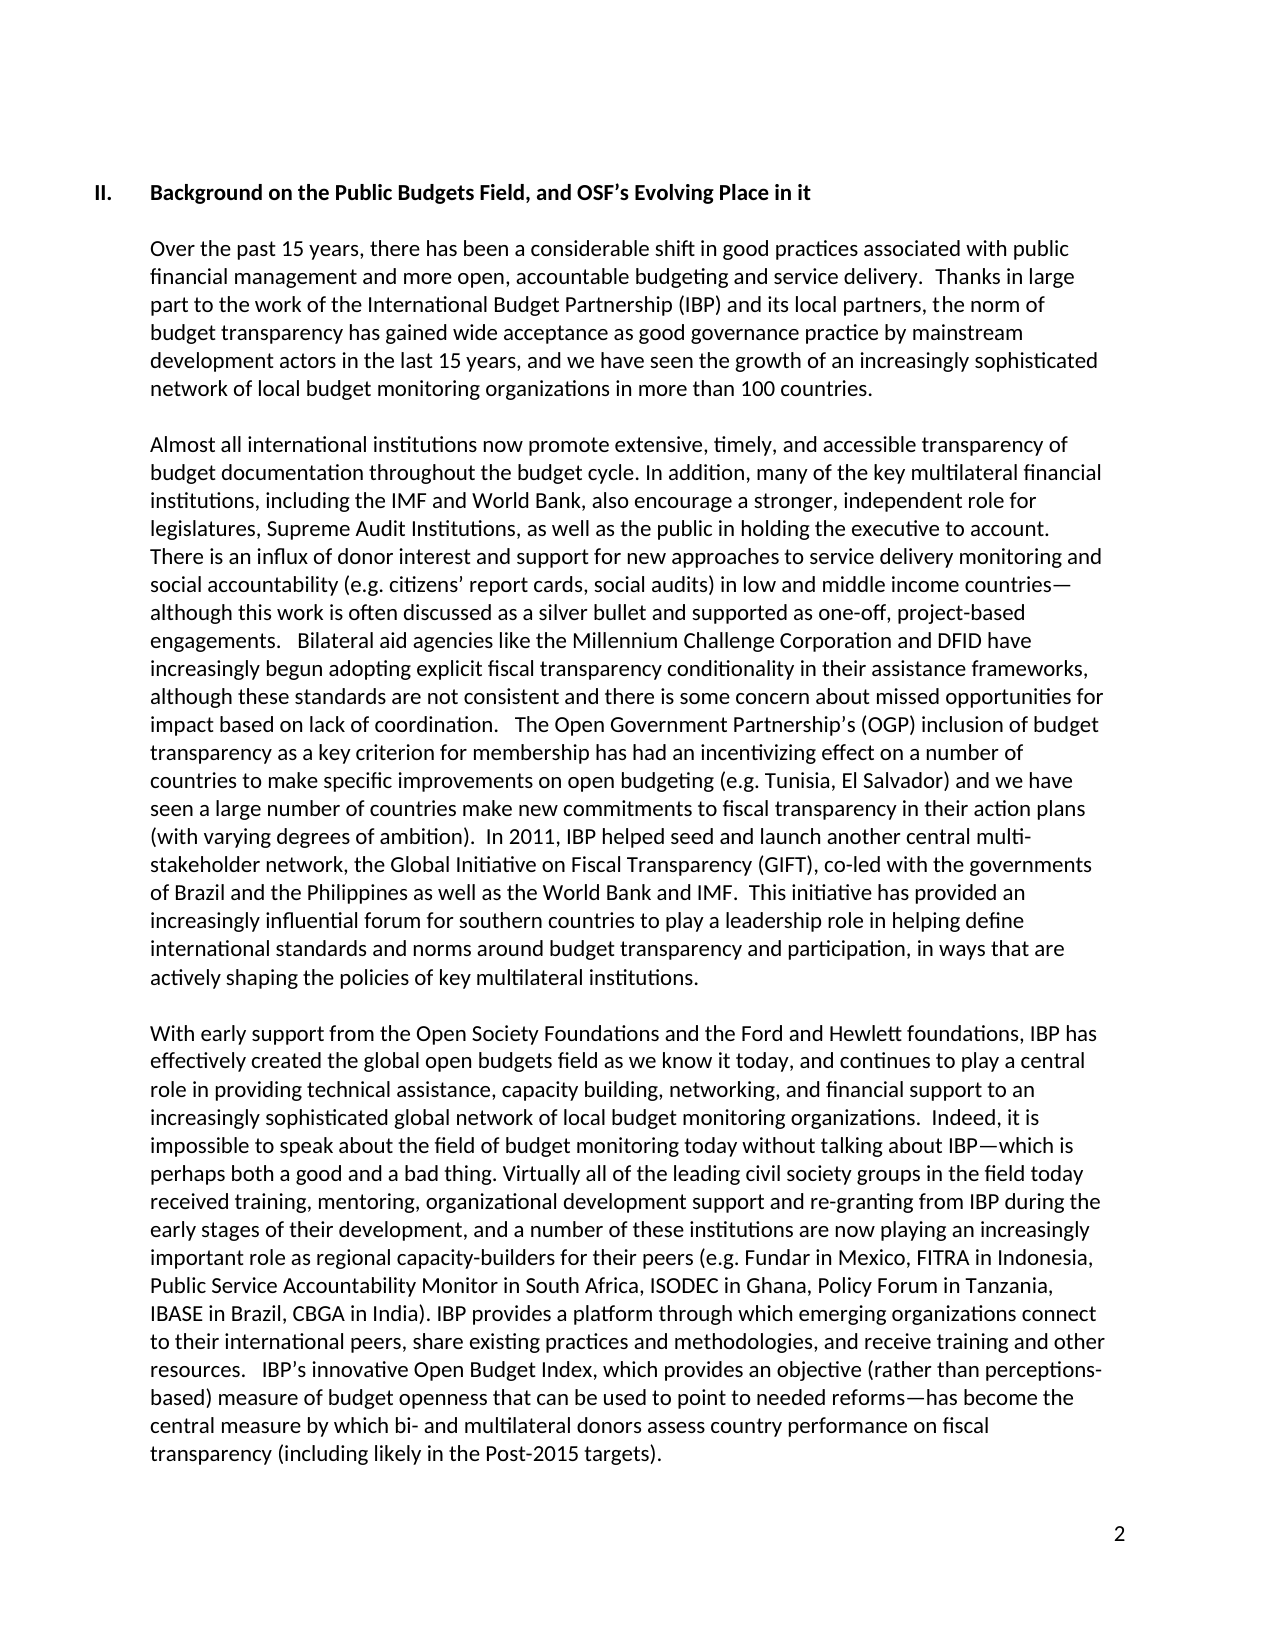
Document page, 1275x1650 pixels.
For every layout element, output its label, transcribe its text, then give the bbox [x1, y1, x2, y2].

list Background on the Public Budgets Field, and OSF’s Evolving Place in it [112, 178, 1110, 206]
text With early support from the Open Society Foundations and the Ford and Hewlett foundations, IBP has effectively created the global open budgets field as we know it today, and continues to play a central role in providing technical assistance, capacity building, networking, and financial support to an increasingly sophisticated global network of local budget monitoring organizations. Indeed, it is impossible to speak about the field of budget monitoring today without talking about IBP—which is perhaps both a good and a bad thing. Virtually all of the leading civil society groups in the field today received training, mentoring, organizational development support and re-granting from IBP during the early stages of their development, and a number of these institutions are now playing an increasingly important role as regional capacity-builders for their peers (e.g. Fundar in Mexico, FITRA in Indonesia, Public Service Accountability Monitor in South Africa, ISODEC in Ghana, Policy Forum in Tanzania, IBASE in Brazil, CBGA in India). IBP provides a platform through which emerging organizations connect to their international peers, share existing practices and methodologies, and receive training and other resources. IBP’s innovative Open Budget Index, which provides an objective (rather than perceptions-based) measure of budget openness that can be used to point to needed reforms—has become the central measure by which bi- and multilateral donors assess country performance on fiscal transparency (including likely in the Post-2015 targets). [150, 1019, 1110, 1467]
text Almost all international institutions now promote extensive, timely, and accessible transparency of budget documentation throughout the budget cycle. In addition, many of the key multilateral financial institutions, including the IMF and World Bank, also encourage a stronger, independent role for legislatures, Supreme Audit Institutions, as well as the public in holding the executive to account. There is an influx of donor interest and support for new approaches to service delivery monitoring and social accountability (e.g. citizens’ report cards, social audits) in low and middle income countries—although this work is often discussed as a silver bullet and supported as one-off, project-based engagements. Bilateral aid agencies like the Millennium Challenge Corporation and DFID have increasingly begun adopting explicit fiscal transparency conditionality in their assistance frameworks, although these standards are not consistent and there is some concern about missed opportunities for impact based on lack of coordination. The Open Government Partnership’s (OGP) inclusion of budget transparency as a key criterion for membership has had an incentivizing effect on a number of countries to make specific improvements on open budgeting (e.g. Tunisia, El Salvador) and we have seen a large number of countries make new commitments to fiscal transparency in their action plans (with varying degrees of ambition). In 2011, IBP helped seed and launch another central multi-stakeholder network, the Global Initiative on Fiscal Transparency (GIFT), co-led with the governments of Brazil and the Philippines as well as the World Bank and IMF. This initiative has provided an increasingly influential forum for southern countries to play a leadership role in helping define international standards and norms around budget transparency and participation, in ways that are actively shaping the policies of key multilateral institutions. [150, 430, 1110, 991]
text Over the past 15 years, there has been a considerable shift in good practices associated with public financial management and more open, accountable budgeting and service delivery. Thanks in large part to the work of the International Budget Partnership (IBP) and its local partners, the norm of budget transparency has gained wide acceptance as good governance practice by mainstream development actors in the last 15 years, and we have seen the growth of an increasingly sophisticated network of local budget monitoring organizations in more than 100 countries. [150, 234, 1110, 402]
